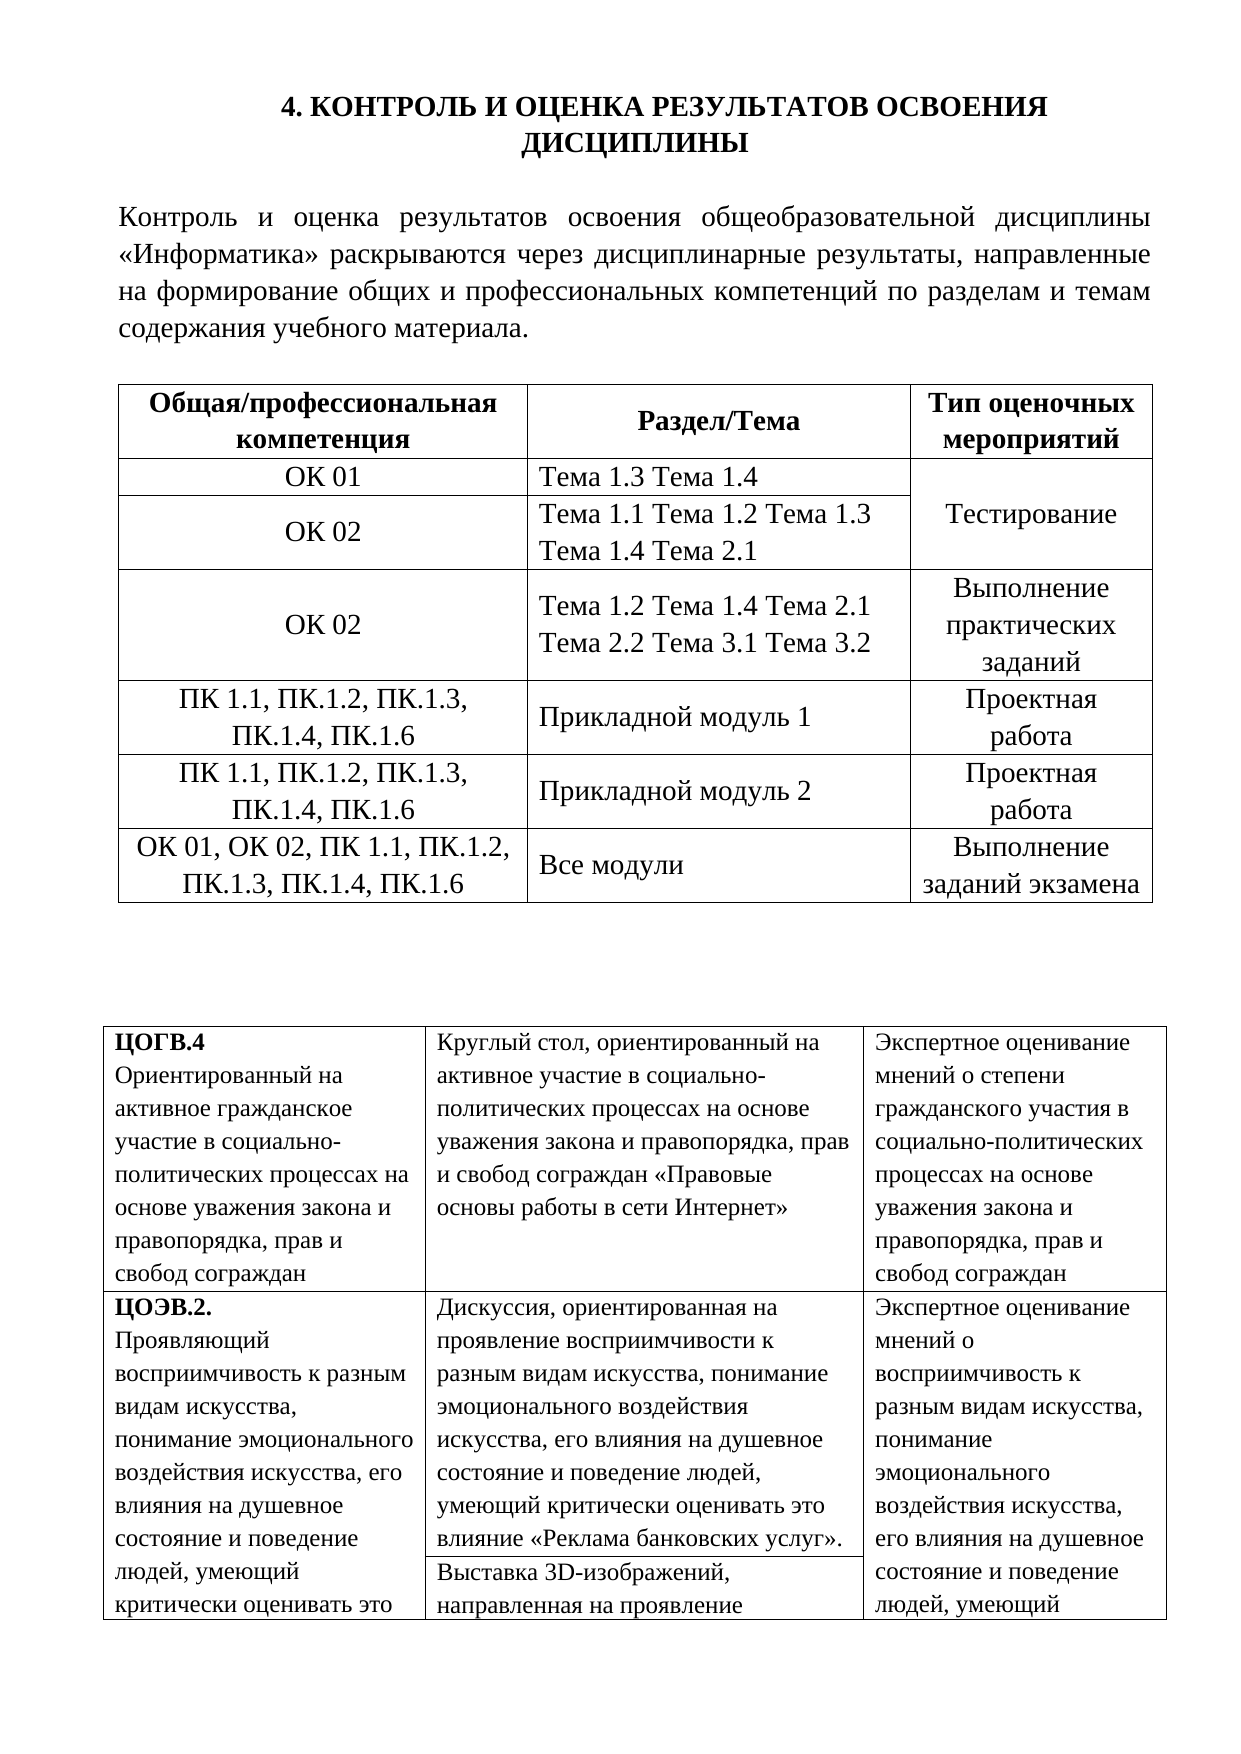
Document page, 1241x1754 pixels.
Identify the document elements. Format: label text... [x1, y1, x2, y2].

table_cell Тестирование [911, 459, 1152, 569]
table_cell ОК 01, ОК 02, ПК 1.1, ПК.1.2, ПК.1.3, ПК.1.4, ПК.1.6 [119, 829, 527, 902]
table_cell ПК 1.1, ПК.1.2, ПК.1.3, ПК.1.4, ПК.1.6 [119, 681, 527, 754]
table_cell ПК 1.1, ПК.1.2, ПК.1.3, ПК.1.4, ПК.1.6 [119, 755, 527, 828]
table_cell Проектная работа [911, 755, 1152, 828]
table_cell Прикладной модуль 2 [528, 755, 910, 828]
table_cell Дискуссия, ориентированная на проявление восприимчивости к разным видам искусства, понимание эмоционального воздействия искусства, его влияния на душевное состояние и поведение людей, умеющий критически оценивать это влияние «Реклама банковских услуг». [426, 1292, 863, 1556]
table_cell Тема 1.1 Тема 1.2 Тема 1.3 Тема 1.4 Тема 2.1 [528, 496, 910, 569]
table_header Экспертное оценивание мнений о степени гражданского участия в социально-политических процессах на основе уважения закона и правопорядка, прав и свобод сограждан [864, 1027, 1166, 1291]
table_header ЦОГВ.4 Ориентированный на активное гражданское участие в социально-политических процессах на основе уважения закона и правопорядка, прав и свобод сограждан [104, 1027, 425, 1291]
table_header Раздел/Тема [528, 385, 910, 458]
table_cell Тема 1.3 Тема 1.4 [528, 459, 910, 495]
table_cell ОК 02 [119, 496, 527, 569]
table_cell ОК 02 [119, 570, 527, 680]
table_cell Прикладной модуль 1 [528, 681, 910, 754]
table_cell Тема 1.2 Тема 1.4 Тема 2.1 Тема 2.2 Тема 3.1 Тема 3.2 [528, 570, 910, 680]
text 4. КОНТРОЛЬ И ОЦЕНКА РЕЗУЛЬТАТОВ ОСВОЕНИЯ ДИСЦИПЛИНЫ [118, 89, 1152, 159]
table_header Круглый стол, ориентированный на активное участие в социально-политических процессах на основе уважения закона и правопорядка, прав и свобод сограждан «Правовые основы работы в сети Интернет» [426, 1027, 863, 1291]
table_cell ЦОЭВ.2. Проявляющий восприимчивость к разным видам искусства, понимание эмоционального воздействия искусства, его влияния на душевное состояние и поведение людей, умеющий критически оценивать это влияние. [104, 1292, 425, 1618]
text Контроль и оценка результатов освоения общеобразовательной дисциплины «Информатика» раскрываются через дисциплинарные результаты, направленные на формирование общих и профессиональных компетенций по разделам и темам содержания учебного материала. [118, 199, 1152, 343]
table_cell Все модули [528, 829, 910, 902]
table_cell Выполнение заданий экзамена [911, 829, 1152, 902]
table_cell Экспертное оценивание мнений о восприимчивость к разным видам искусства, понимание эмоционального воздействия искусства, его влияния на душевное состояние и поведение людей, умеющий критически оценивать это влияние. [864, 1292, 1166, 1618]
table_header Общая/профессиональная компетенция [119, 385, 527, 458]
table_header Тип оценочных мероприятий [911, 385, 1152, 458]
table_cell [426, 1557, 863, 1618]
table_cell Проектная работа [911, 681, 1152, 754]
table_cell ОК 01 [119, 459, 527, 495]
table_cell Выполнение практических заданий [911, 570, 1152, 680]
